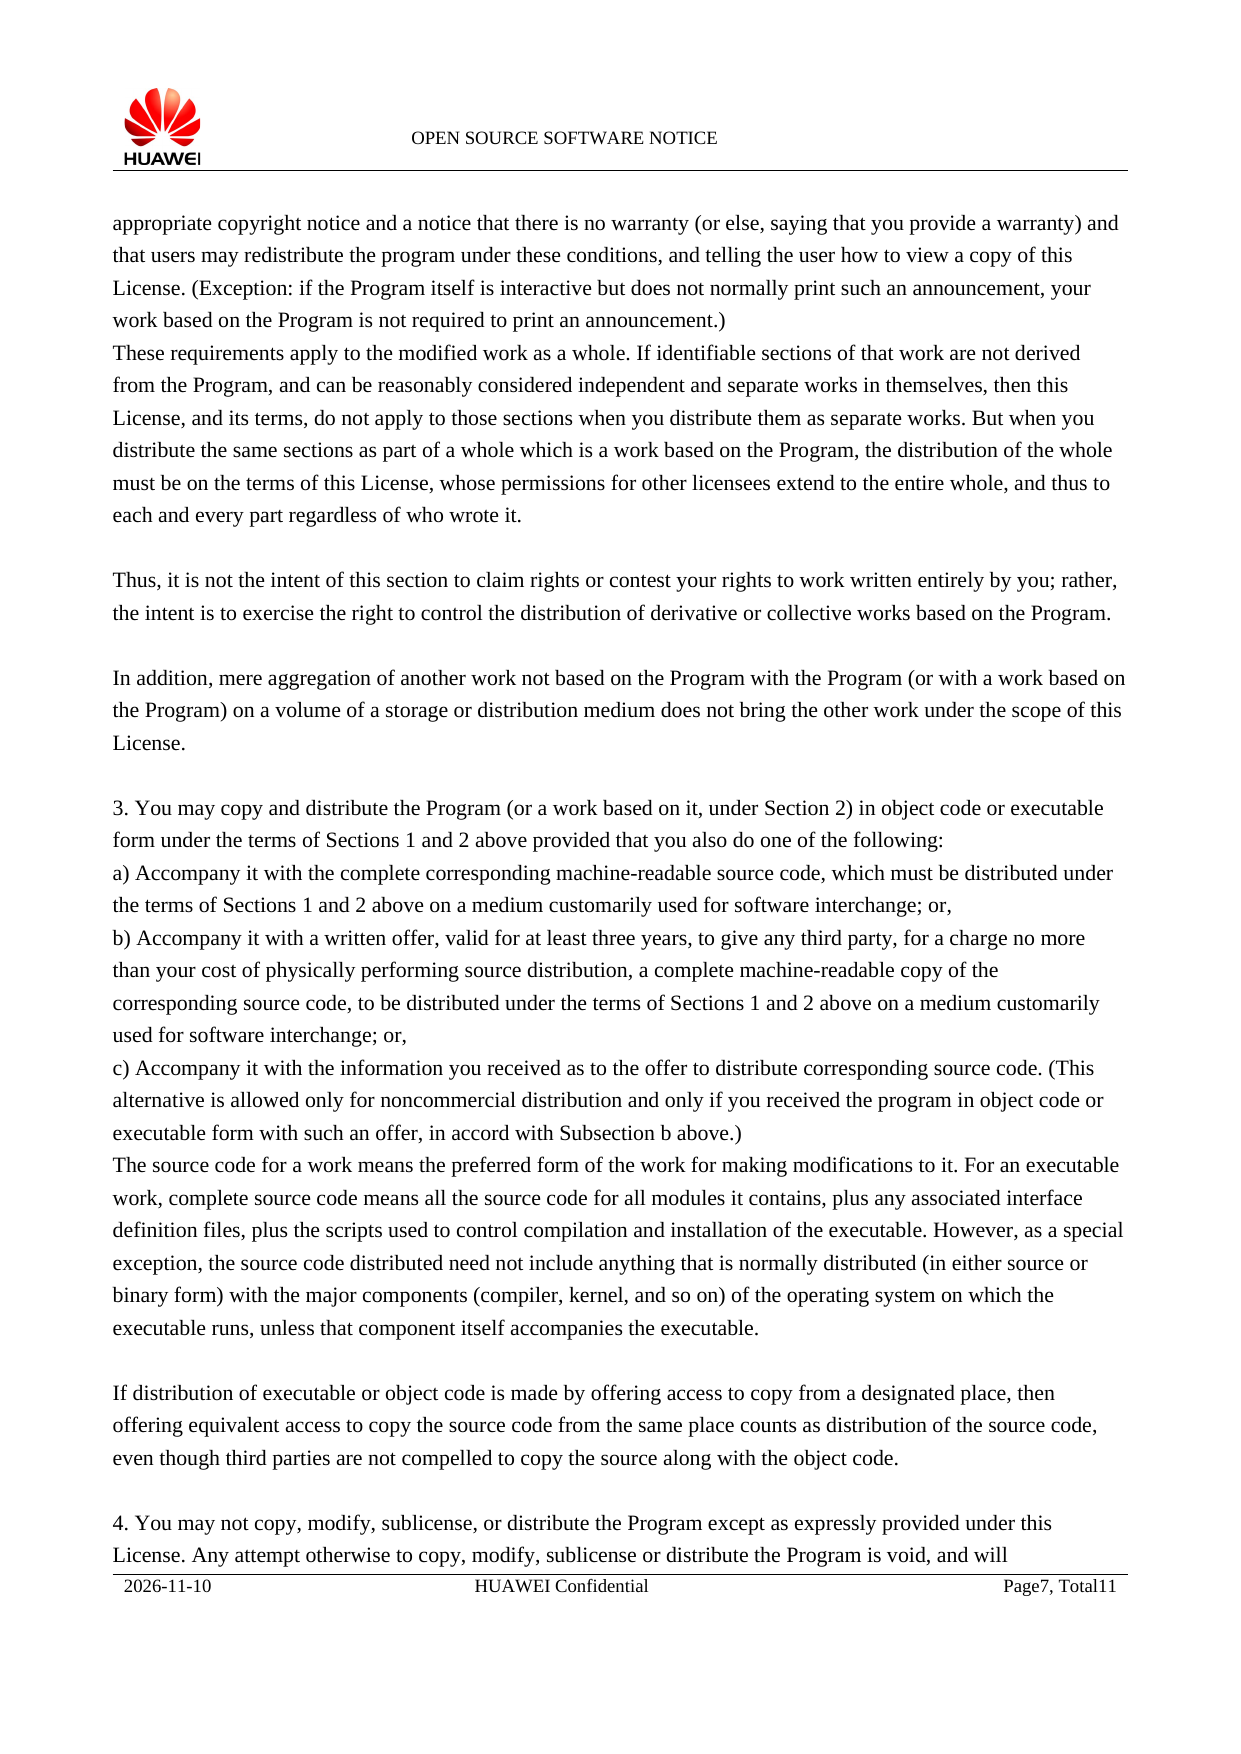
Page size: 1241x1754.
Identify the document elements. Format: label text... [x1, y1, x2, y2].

picture [124, 88, 201, 165]
